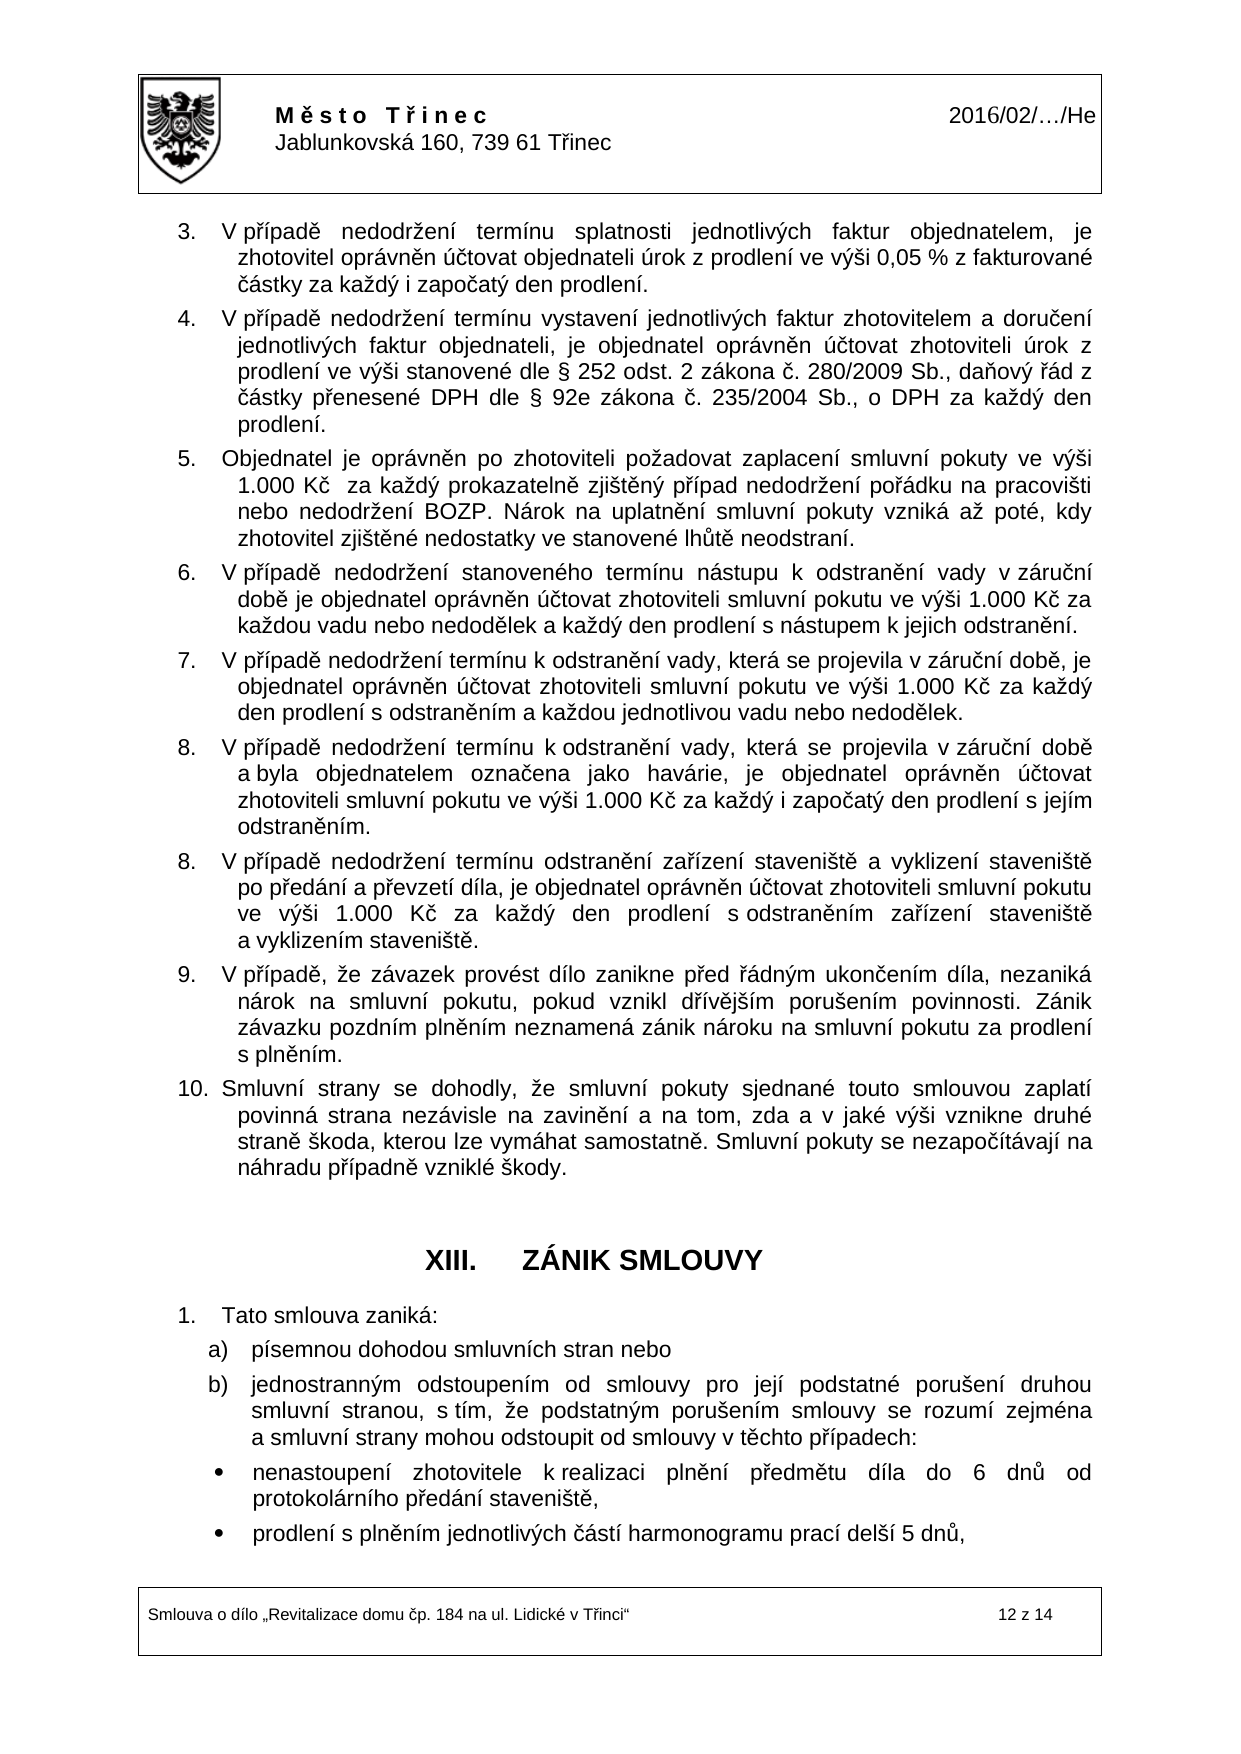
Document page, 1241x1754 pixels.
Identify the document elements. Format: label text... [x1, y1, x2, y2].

subtitle 3. V případě nedodržení termínu splatnosti jednotlivých faktur objednatelem, je zhotovitel oprávněn účtovat objednateli úrok z prodlení ve výši 0,05 % z fakturované částky za každý i započatý den prodlení. [177, 218, 1093, 297]
subtitle ZÁNIK SMLOUVY [148, 1243, 1093, 1277]
subtitle 5. Objednatel je oprávněn po zhotoviteli požadovat zaplacení smluvní pokuty ve výši 1.000 Kč za každý prokazatelně zjištěný případ nedodržení pořádku na pracovišti nebo nedodržení BOZP. Nárok na uplatnění smluvní pokuty vzniká až poté, kdy zhotovitel zjištěné nedostatky ve stanovené lhůtě neodstraní. [177, 445, 1093, 551]
subtitle nenastoupení zhotovitele k realizaci plnění předmětu díla do 6 dnů od protokolárního předání staveniště, [215, 1458, 1093, 1511]
subtitle 9. V případě, že závazek provést dílo zanikne před řádným ukončením díla, nezaniká nárok na smluvní pokutu, pokud vznikl dřívějším porušením povinnosti. Zánik závazku pozdním plněním neznamená zánik nároku na smluvní pokutu za prodlení s plněním. [177, 961, 1093, 1067]
subtitle 10. Smluvní strany se dohodly, že smluvní pokuty sjednané touto smlouvou zaplatí povinná strana nezávisle na zavinění a na tom, zda a v jaké výši vznikne druhé straně škoda, kterou lze vymáhat samostatně. Smluvní pokuty se nezapočítávají na náhradu případně vzniklé škody. [177, 1075, 1093, 1181]
subtitle 8. V případě nedodržení termínu odstranění zařízení staveniště a vyklizení staveniště po předání a převzetí díla, je objednatel oprávněn účtovat zhotoviteli smluvní pokutu ve výši 1.000 Kč za každý den prodlení s odstraněním zařízení staveniště a vyklizením staveniště. [177, 848, 1093, 953]
subtitle prodlení s plněním jednotlivých částí harmonogramu prací delší 5 dnů, [215, 1519, 1093, 1546]
subtitle 4. V případě nedodržení termínu vystavení jednotlivých faktur zhotovitelem a doručení jednotlivých faktur objednateli, je objednatel oprávněn účtovat zhotoviteli úrok z prodlení ve výši stanovené dle § 252 odst. 2 zákona č. 280/2009 Sb., daňový řád z částky přenesené DPH dle § 92e zákona č. 235/2004 Sb., o DPH za každý den prodlení. [177, 305, 1093, 437]
subtitle 1. Tato smlouva zaniká: [177, 1302, 1093, 1328]
subtitle 7. V případě nedodržení termínu k odstranění vady, která se projevila v záruční době, je objednatel oprávněn účtovat zhotoviteli smluvní pokutu ve výši 1.000 Kč za každý den prodlení s odstraněním a každou jednotlivou vadu nebo nedodělek. [177, 647, 1093, 726]
subtitle 6. V případě nedodržení stanoveného termínu nástupu k odstranění vady v záruční době je objednatel oprávněn účtovat zhotoviteli smluvní pokutu ve výši 1.000 Kč za každou vadu nebo nedodělek a každý den prodlení s nástupem k jejich odstranění. [177, 559, 1093, 638]
text a) písemnou dohodou smluvních stran nebo [208, 1336, 1093, 1363]
text b) jednostranným odstoupením od smlouvy pro její podstatné porušení druhou smluvní stranou, s tím, že podstatným porušením smlouvy se rozumí zejména a smluvní strany mohou odstoupit od smlouvy v těchto případech: [208, 1371, 1093, 1450]
subtitle 8. V případě nedodržení termínu k odstranění vady, která se projevila v záruční době a byla objednatelem označena jako havárie, je objednatel oprávněn účtovat zhotoviteli smluvní pokutu ve výši 1.000 Kč za každý i započatý den prodlení s jejím odstraněním. [177, 734, 1093, 839]
